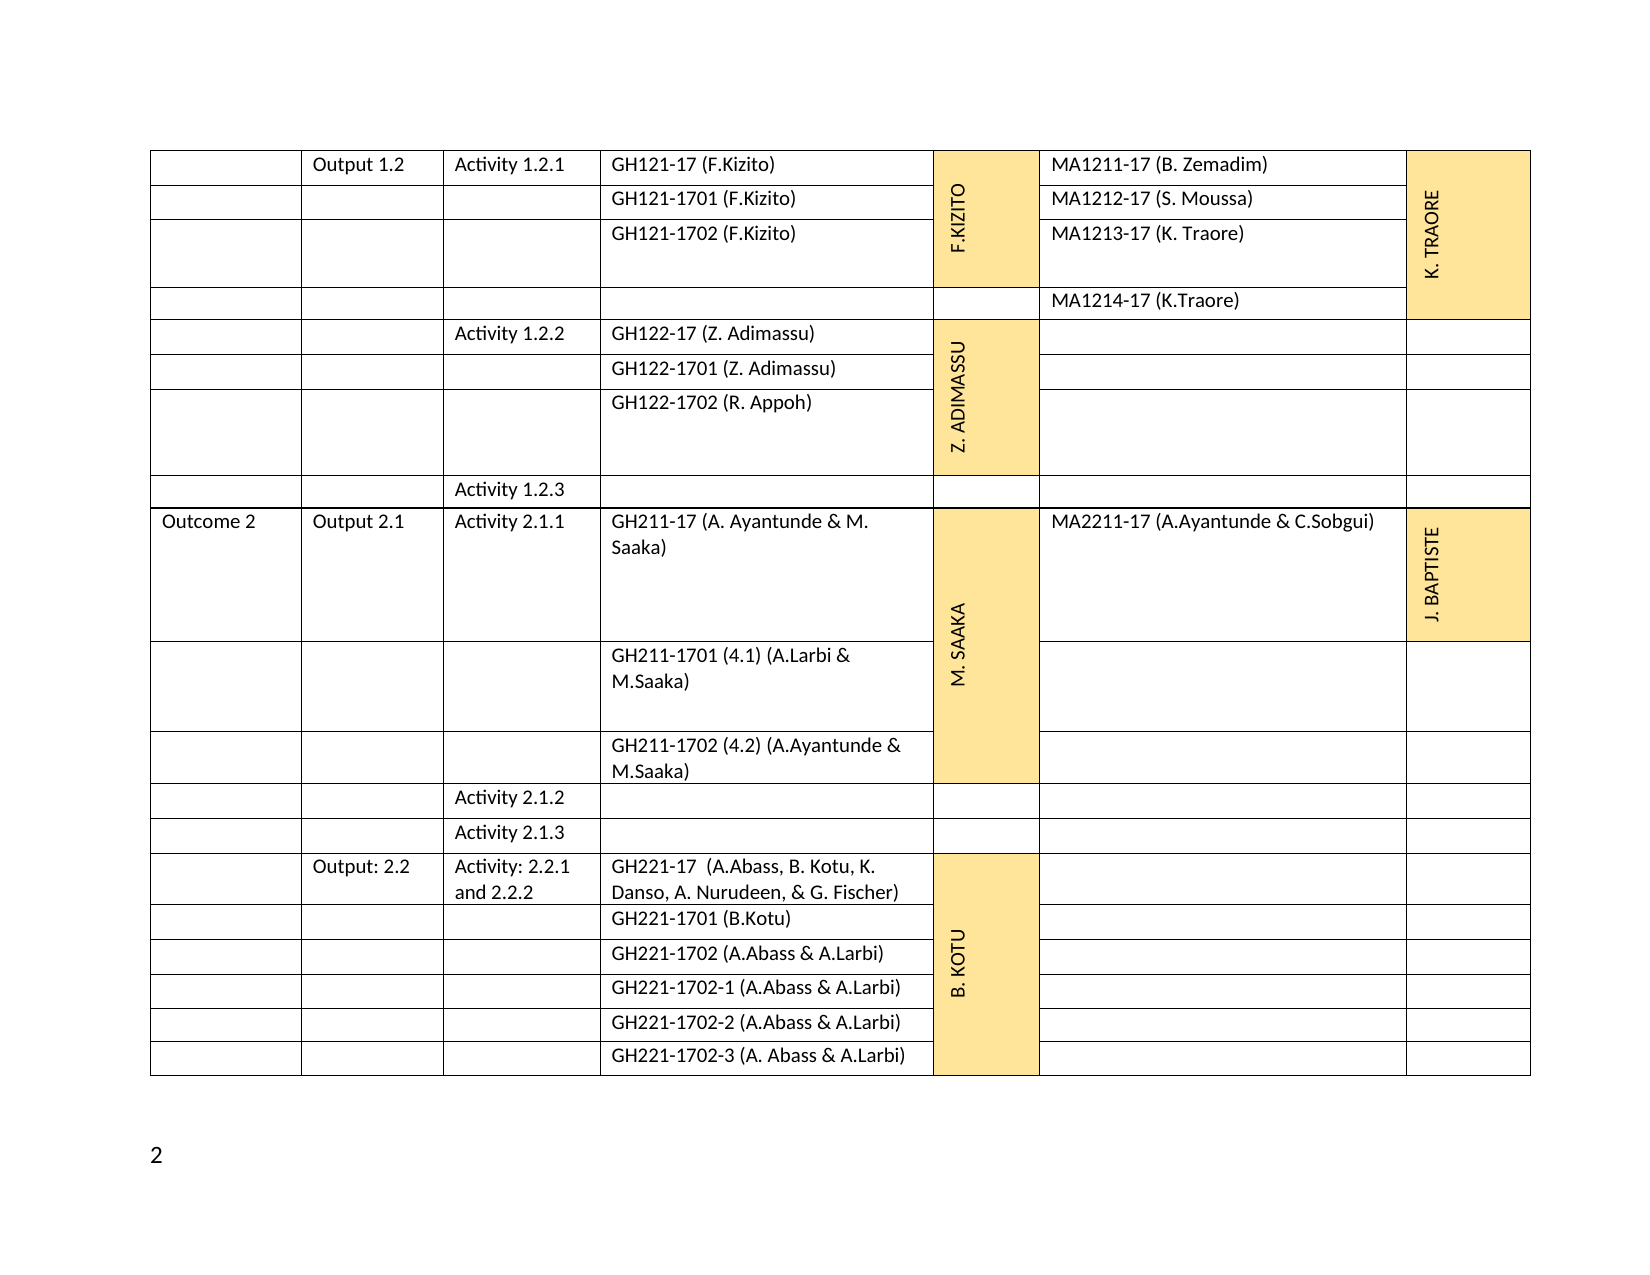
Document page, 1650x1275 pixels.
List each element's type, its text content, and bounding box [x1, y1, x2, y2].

table_cell [1407, 390, 1530, 475]
table_cell [934, 819, 1039, 852]
table_cell [302, 940, 443, 973]
table_cell [444, 975, 600, 1008]
table_cell [934, 784, 1039, 818]
table_cell [151, 355, 301, 388]
table_cell GH211-17 (A. Ayantunde & M. Saaka) [601, 509, 933, 641]
table_cell GH221-1702-2 (A.Abass & A.Larbi) [601, 1009, 933, 1041]
table_cell [151, 476, 301, 507]
table_cell [1040, 1042, 1406, 1075]
table_cell [444, 1009, 600, 1041]
table_cell [934, 476, 1039, 507]
table_cell [444, 390, 600, 475]
table_cell [302, 1009, 443, 1041]
table_cell [151, 905, 301, 939]
table_cell [302, 1042, 443, 1075]
table_cell GH221-1701 (B.Kotu) [601, 905, 933, 939]
table_cell [151, 940, 301, 973]
table_cell [1407, 784, 1530, 818]
table_cell [302, 476, 443, 507]
table_cell [601, 784, 933, 818]
table_cell [601, 288, 933, 319]
table_cell Output 2.1 [302, 509, 443, 641]
table_cell Activity 2.1.3 [444, 819, 600, 852]
table_cell GH221-1702-1 (A.Abass & A.Larbi) [601, 975, 933, 1008]
table_cell [444, 905, 600, 939]
table_cell [444, 355, 600, 388]
table_cell [151, 784, 301, 818]
table_cell [1407, 975, 1530, 1008]
table_cell MA1212-17 (S. Moussa) [1040, 186, 1406, 219]
table_cell [1040, 732, 1406, 783]
table_cell [302, 320, 443, 354]
table_cell [151, 854, 301, 904]
table_cell GH221-1702-3 (A. Abass & A.Larbi) [601, 1042, 933, 1075]
table_cell [302, 905, 443, 939]
table_cell [1407, 732, 1530, 783]
table_cell [444, 288, 600, 319]
table_cell [1407, 355, 1530, 388]
table_cell [1407, 854, 1530, 904]
table_cell [1040, 642, 1406, 731]
table_cell [444, 220, 600, 287]
table_cell [1040, 784, 1406, 818]
table_cell MA1213-17 (K. Traore) [1040, 220, 1406, 287]
table_cell [934, 288, 1039, 319]
table_cell Activity 2.1.2 [444, 784, 600, 818]
table_cell [302, 732, 443, 783]
table_cell [302, 784, 443, 818]
table_cell F.KIZITO [934, 151, 1039, 287]
table_cell [151, 220, 301, 287]
table_cell [151, 1042, 301, 1075]
table_cell [1407, 1042, 1530, 1075]
table_cell [151, 642, 301, 731]
table_cell [302, 819, 443, 852]
table_cell [444, 1042, 600, 1075]
table_cell [302, 390, 443, 475]
table_cell Activity 2.1.1 [444, 509, 600, 641]
table_cell J. BAPTISTE [1407, 509, 1530, 641]
table_cell GH221-1702 (A.Abass & A.Larbi) [601, 940, 933, 973]
table_cell Activity 1.2.2 [444, 320, 600, 354]
table_cell [1040, 355, 1406, 388]
table_cell GH122-1702 (R. Appoh) [601, 390, 933, 475]
table_cell Activity 1.2.1 [444, 151, 600, 184]
table_cell [302, 975, 443, 1008]
table_cell GH121-1701 (F.Kizito) [601, 186, 933, 219]
table_cell [151, 1009, 301, 1041]
table_cell MA2211-17 (A.Ayantunde & C.Sobgui) [1040, 509, 1406, 641]
table_cell MA1211-17 (B. Zemadim) [1040, 151, 1406, 184]
table_cell [1040, 1009, 1406, 1041]
table_cell K. TRAORE [1407, 151, 1530, 319]
table_cell [151, 288, 301, 319]
table_cell Z. ADIMASSU [934, 320, 1039, 475]
table_cell Activity 1.2.3 [444, 476, 600, 507]
table_cell [302, 642, 443, 731]
table_cell [1040, 854, 1406, 904]
table_cell MA1214-17 (K.Traore) [1040, 288, 1406, 319]
table_cell GH122-17 (Z. Adimassu) [601, 320, 933, 354]
table_cell [151, 975, 301, 1008]
table_cell M. SAAKA [934, 509, 1039, 783]
table_cell [444, 186, 600, 219]
table_cell [1407, 819, 1530, 852]
table_cell [151, 320, 301, 354]
table_cell [302, 186, 443, 219]
table_cell [1040, 476, 1406, 507]
table_cell Output 1.2 [302, 151, 443, 184]
table_cell [1407, 320, 1530, 354]
table_cell Outcome 2 [151, 509, 301, 641]
table_cell [151, 390, 301, 475]
table_cell B. KOTU [934, 854, 1039, 1075]
table_cell [1407, 642, 1530, 731]
table_cell [1040, 975, 1406, 1008]
table_cell [151, 151, 301, 184]
table_cell [1040, 390, 1406, 475]
table_cell [1407, 905, 1530, 939]
table_cell GH211-1701 (4.1) (A.Larbi & M.Saaka) [601, 642, 933, 731]
table_cell Activity: 2.2.1 and 2.2.2 [444, 854, 600, 904]
table_cell GH122-1701 (Z. Adimassu) [601, 355, 933, 388]
table_cell GH121-1702 (F.Kizito) [601, 220, 933, 287]
table_cell [151, 732, 301, 783]
table_cell [444, 732, 600, 783]
table_cell [1040, 940, 1406, 973]
table_cell [1040, 320, 1406, 354]
table_cell [444, 642, 600, 731]
table_cell [302, 220, 443, 287]
table_cell GH211-1702 (4.2) (A.Ayantunde & M.Saaka) [601, 732, 933, 783]
table_cell [1040, 819, 1406, 852]
table_cell [601, 819, 933, 852]
table_cell [1407, 1009, 1530, 1041]
table_cell [601, 476, 933, 507]
table_cell [151, 819, 301, 852]
table_cell GH121-17 (F.Kizito) [601, 151, 933, 184]
table_cell [1407, 940, 1530, 973]
table_cell [151, 186, 301, 219]
table_cell [1040, 905, 1406, 939]
table_cell GH221-17 (A.Abass, B. Kotu, K. Danso, A. Nurudeen, & G. Fischer) [601, 854, 933, 904]
table_cell Output: 2.2 [302, 854, 443, 904]
table_cell [1407, 476, 1530, 507]
table_cell [302, 355, 443, 388]
table_cell [444, 940, 600, 973]
table_cell [302, 288, 443, 319]
